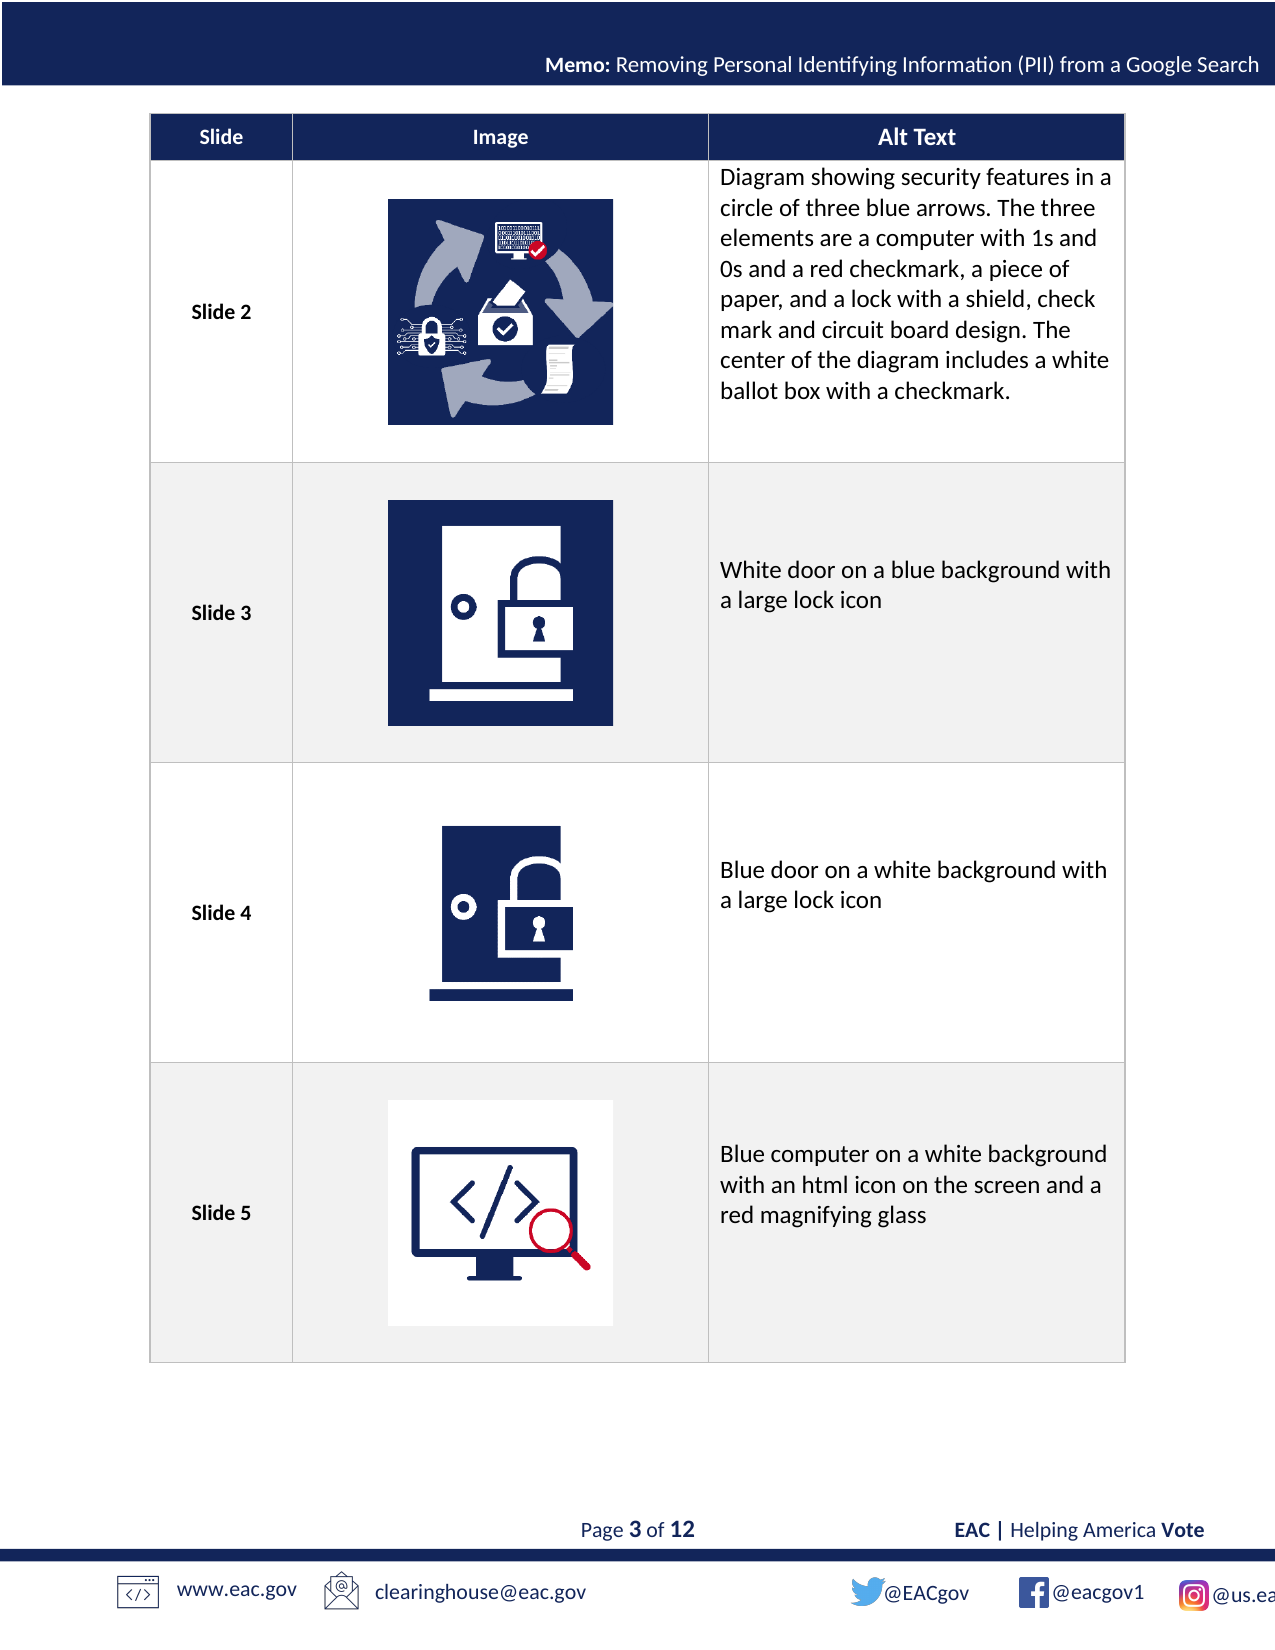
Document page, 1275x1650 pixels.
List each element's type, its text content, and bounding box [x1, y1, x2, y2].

picture [388, 1100, 614, 1326]
table_cell [293, 161, 708, 462]
table_cell [293, 763, 708, 1062]
picture [388, 500, 614, 726]
table_cell Diagram showing security features in a circle of three blue arrows. The three elements are a computer with 1s and 0s and a red checkmark, a piece of paper, and a lock with a shield, check mark and circuit board design. The center of the diagram includes a white ballot box with a checkmark. [709, 161, 1124, 462]
picture [388, 800, 614, 1026]
table_header Slide [151, 114, 292, 160]
table_cell White door on a blue background with a large lock icon [709, 463, 1124, 762]
table_header Image [293, 114, 708, 160]
table_cell Slide 2 [151, 161, 292, 462]
table_header Alt Text [709, 114, 1124, 160]
picture [320, 1569, 363, 1612]
table_cell Slide 5 [151, 1063, 292, 1362]
table_cell Blue computer on a white background with an html icon on the screen and a red magnifying glass [709, 1063, 1124, 1362]
table_cell Blue door on a white background with a large lock icon [709, 763, 1124, 1062]
picture [842, 1566, 894, 1618]
table_cell Slide 4 [151, 763, 292, 1062]
picture [388, 199, 614, 425]
table_cell [293, 1063, 708, 1362]
table_cell Slide 3 [151, 463, 292, 762]
picture [113, 1567, 163, 1617]
table_cell [293, 463, 708, 762]
picture [1179, 1580, 1209, 1611]
picture [1019, 1577, 1049, 1608]
